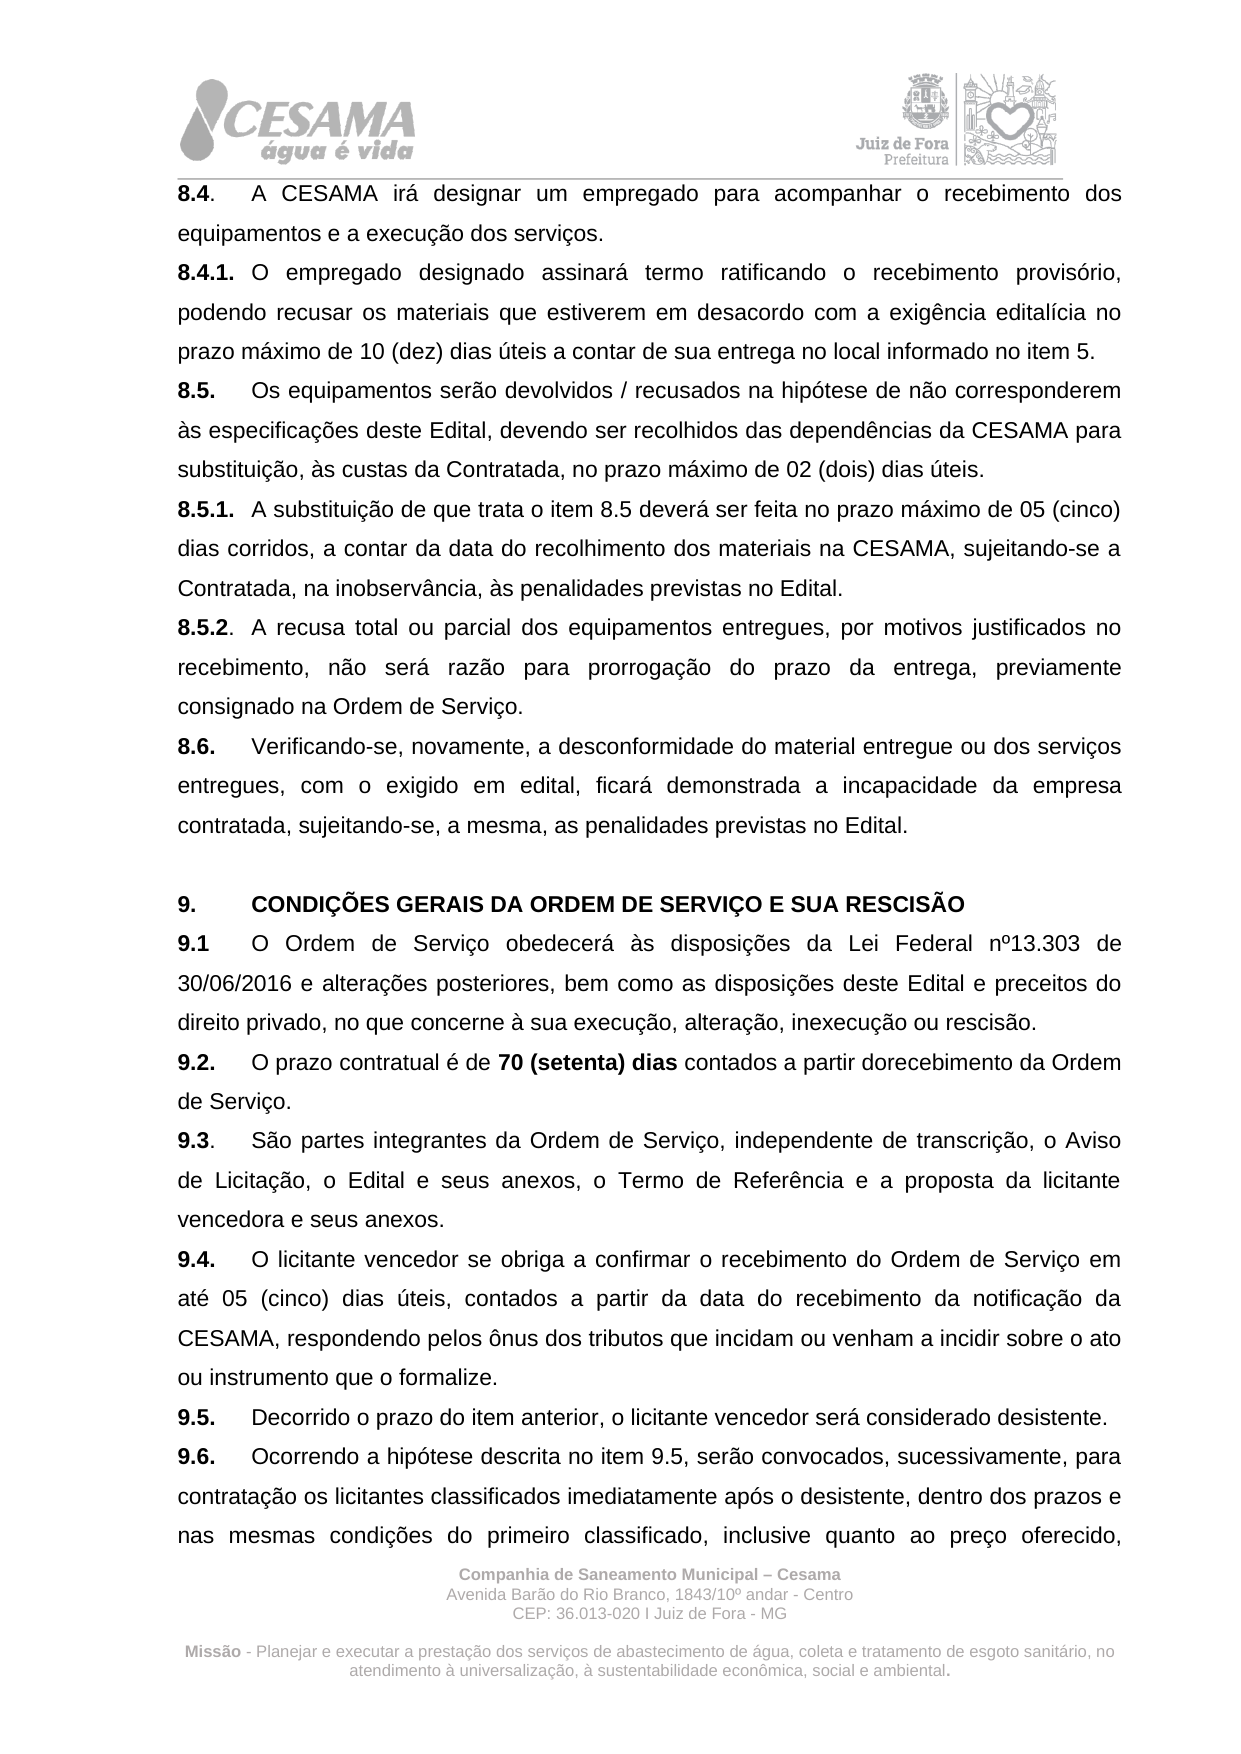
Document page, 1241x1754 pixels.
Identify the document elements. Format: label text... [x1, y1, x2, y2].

text 9.3. São partes integrantes da Ordem de Serviço, independente de transcrição, o Aviso de Licitação, o Edital e seus anexos, o Termo de Referência e a proposta da licitante vencedora e seus anexos. [177, 1127, 1122, 1233]
text 9. CONDIÇÕES GERAIS DA ORDEM DE SERVIÇO E SUA RESCISÃO [177, 891, 1122, 917]
text 8.6. Verificando-se, novamente, a desconformidade do material entregue ou dos serviços entregues, com o exigido em edital, ficará demonstrada a incapacidade da empresa contratada, sujeitando-se, a mesma, as penalidades previstas no Edital. [177, 733, 1122, 838]
text 9.1 O Ordem de Serviço obedecerá às disposições da Lei Federal nº13.303 de 30/06/2016 e alterações posteriores, bem como as disposições deste Edital e preceitos do direito privado, no que concerne à sua execução, alteração, inexecução ou rescisão. [177, 930, 1122, 1035]
text 9.2. O prazo contratual é de 70 (setenta) dias contados a partir dorecebimento da Ordem de Serviço. [177, 1048, 1122, 1114]
text 8.5. Os equipamentos serão devolvidos / recusados na hipótese de não corresponderem às especificações deste Edital, devendo ser recolhidos das dependências da CESAMA para substituição, às custas da Contratada, no prazo máximo de 02 (dois) dias úteis. [177, 377, 1122, 483]
text 9.4. O licitante vencedor se obriga a confirmar o recebimento do Ordem de Serviço em até 05 (cinco) dias úteis, contados a partir da data do recebimento da notificação da CESAMA, respondendo pelos ônus dos tributos que incidam ou venham a incidir sobre o ato ou instrumento que o formalize. [177, 1246, 1122, 1391]
text 8.4.1. O empregado designado assinará termo ratificando o recebimento provisório, podendo recusar os materiais que estiverem em desacordo com a exigência editalícia no prazo máximo de 10 (dez) dias úteis a contar de sua entrega no local informado no item 5. [177, 259, 1122, 364]
text 8.4. A CESAMA irá designar um empregado para acompanhar o recebimento dos equipamentos e a execução dos serviços. [177, 180, 1122, 246]
picture [177, 73, 1064, 180]
text 8.5.2. A recusa total ou parcial dos equipamentos entregues, por motivos justificados no recebimento, não será razão para prorrogação do prazo da entrega, previamente consignado na Ordem de Serviço. [177, 614, 1122, 719]
text 8.5.1. A substituição de que trata o item 8.5 deverá ser feita no prazo máximo de 05 (cinco) dias corridos, a contar da data do recolhimento dos materiais na CESAMA, sujeitando-se a Contratada, na inobservância, às penalidades previstas no Edital. [177, 496, 1122, 601]
text 9.5. Decorrido o prazo do item anterior, o licitante vencedor será considerado desistente. [177, 1404, 1122, 1430]
